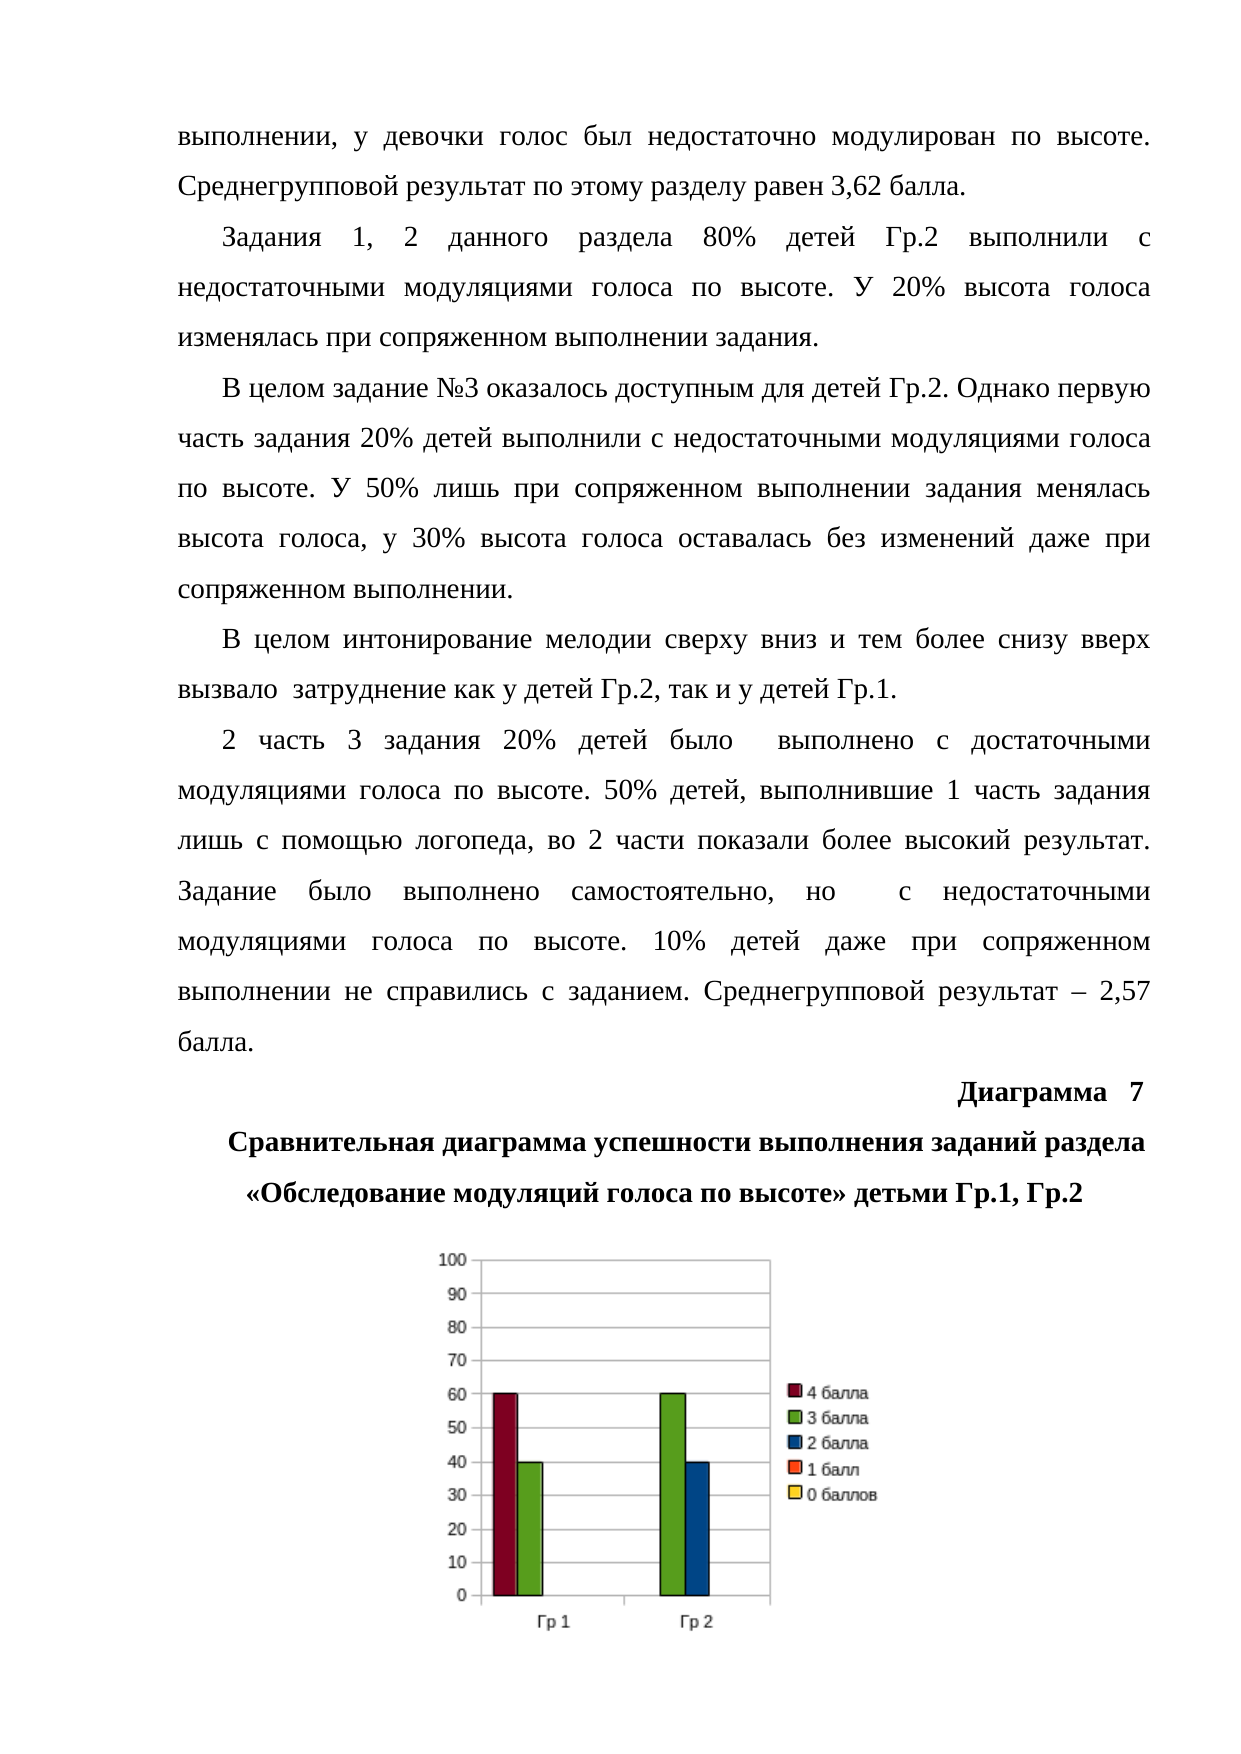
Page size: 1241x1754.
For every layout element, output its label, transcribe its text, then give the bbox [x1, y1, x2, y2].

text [177, 118, 1152, 202]
text Задания 1, 2 данного раздела 80% детей Гр.2 выполнили с недостаточными модуляциями голоса по высоте. У 20% высота голоса изменялась при сопряженном выполнении задания. [177, 219, 1152, 353]
text В целом задание №3 оказалось доступным для детей Гр.2. Однако первую часть задания 20% детей выполнили с недостаточными модуляциями голоса по высоте. У 50% лишь при сопряженном выполнении задания менялась высота голоса, у 30% высота голоса оставалась без изменений даже при сопряженном выполнении. [177, 370, 1152, 604]
text В целом интонирование мелодии сверху вниз и тем более снизу вверх вызвало затруднение как у детей Гр.2, так и у детей Гр.1. [177, 621, 1152, 705]
text Сравнительная диаграмма успешности выполнения заданий раздела «Обследование модуляций голоса по высоте» детьми Гр.1, Гр.2 [177, 1124, 1152, 1208]
text 2 часть 3 задания 20% детей было выполнено с достаточными модуляциями голоса по высоте. 50% детей, выполнившие 1 часть задания лишь с помощью логопеда, во 2 части показали более высокий результат. Задание было выполнено самостоятельно, но с недостаточными модуляциями голоса по высоте. 10% детей даже при сопряженном выполнении не справились с заданием. Среднегрупповой результат – 2,57 балла. [177, 722, 1152, 1057]
text Диаграмма 7 [177, 1074, 1152, 1108]
